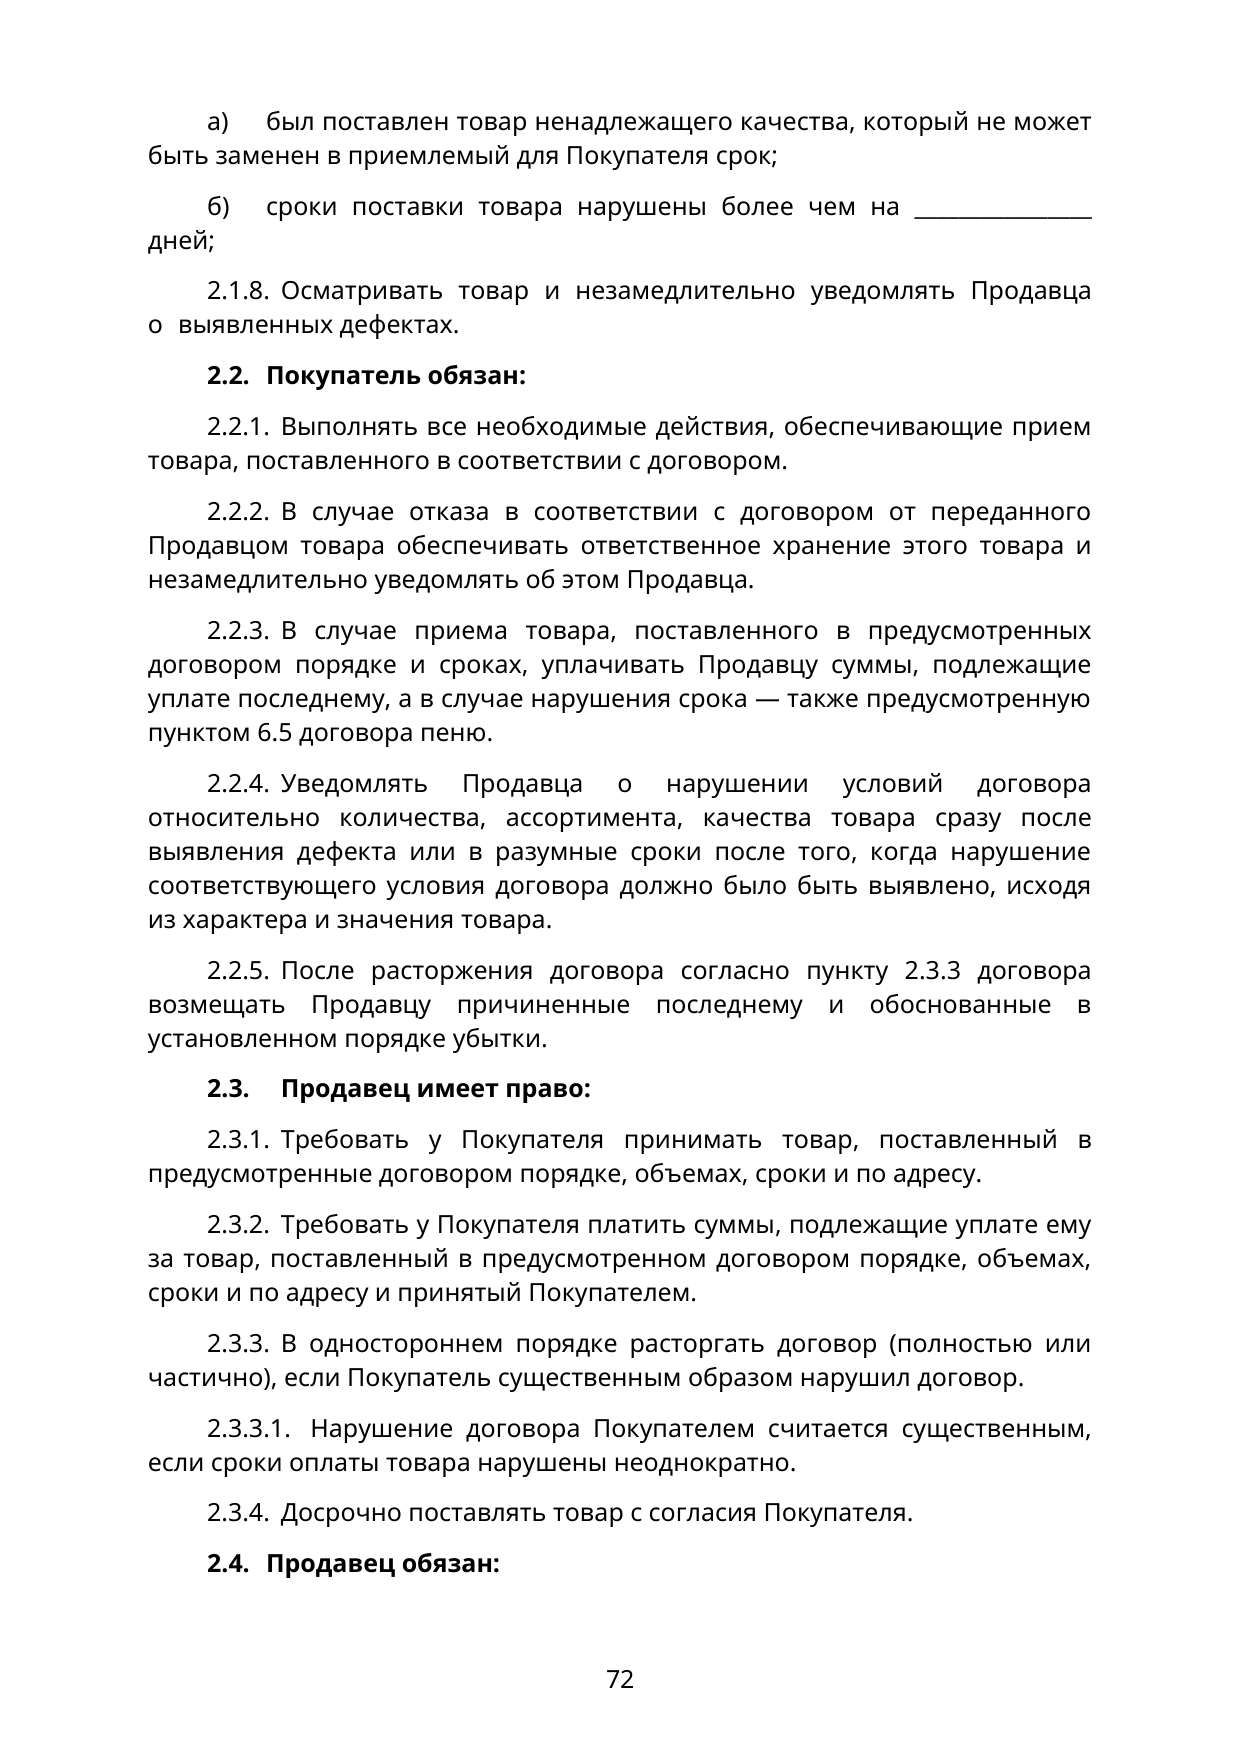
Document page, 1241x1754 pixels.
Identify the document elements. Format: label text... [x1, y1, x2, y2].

text 2.3.4. Досрочно поставлять товар с согласия Покупателя. [148, 1495, 1092, 1529]
text 2.2. Покупатель обязан: [148, 358, 1092, 392]
text 2.3.2. Требовать у Покупателя платить суммы, подлежащие уплате ему за товар, поставленный в предусмотренном договором порядке, объемах, сроки и по адресу и принятый Покупателем. [148, 1207, 1092, 1309]
text 2.3.1. Требовать у Покупателя принимать товар, поставленный в предусмотренные договором порядке, объемах, сроки и по адресу. [148, 1122, 1092, 1190]
text 2.2.5. После расторжения договора согласно пункту 2.3.3 договора возмещать Продавцу причиненные последнему и обоснованные в установленном порядке убытки. [148, 952, 1092, 1054]
text 2.3. Продавец имеет право: [148, 1071, 1092, 1105]
text 2.2.4. Уведомлять Продавца о нарушении условий договора относительно количества, ассортимента, качества товара сразу после выявления дефекта или в разумные сроки после того, когда нарушение соответствующего условия договора должно было быть выявлено, исходя из характера и значения товара. [148, 765, 1092, 936]
text 2.2.1. Выполнять все необходимые действия, обеспечивающие прием товара, поставленного в соответствии с договором. [148, 409, 1092, 477]
text 2.3.3.1. Нарушение договора Покупателем считается существенным, если сроки оплаты товара нарушены неоднократно. [148, 1410, 1092, 1478]
text 2.3.3. В одностороннем порядке расторгать договор (полностью или частично), если Покупатель существенным образом нарушил договор. [148, 1326, 1092, 1394]
text б) сроки поставки товара нарушены более чем на ________________ дней; [148, 188, 1092, 256]
text 2.1.8. Осматривать товар и незамедлительно уведомлять Продавца о выявленных дефектах. [148, 273, 1092, 341]
text а) был поставлен товар ненадлежащего качества, который не может быть заменен в приемлемый для Покупателя срок; [148, 103, 1092, 172]
text 2.4. Продавец обязан: [148, 1546, 1092, 1580]
text 2.2.3. В случае приема товара, поставленного в предусмотренных договором порядке и сроках, уплачивать Продавцу суммы, подлежащие уплате последнему, а в случае нарушения срока — также предусмотренную пунктом 6.5 договора пеню. [148, 612, 1092, 749]
text 2.2.2. В случае отказа в соответствии с договором от переданного Продавцом товара обеспечивать ответственное хранение этого товара и незамедлительно уведомлять об этом Продавца. [148, 493, 1092, 596]
